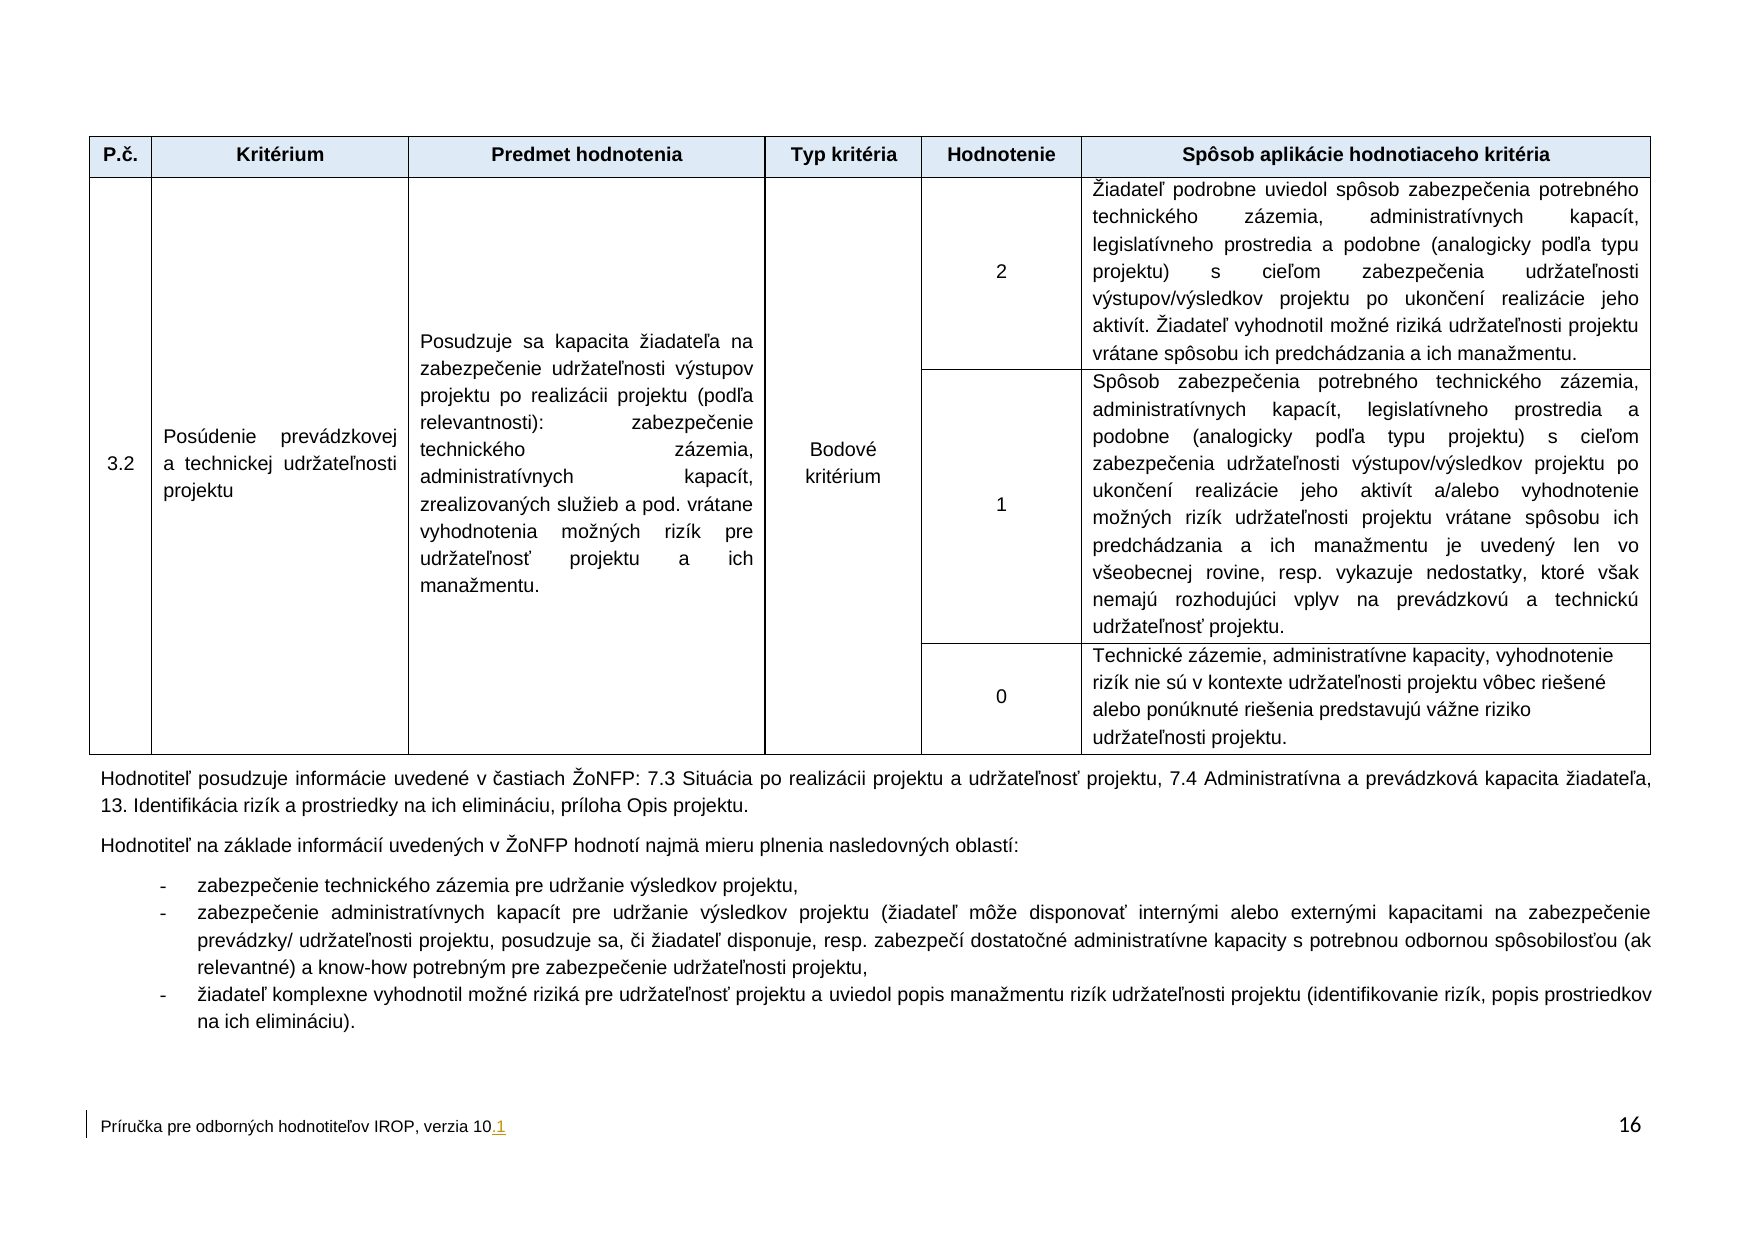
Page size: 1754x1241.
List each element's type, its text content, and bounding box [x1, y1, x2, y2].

list zabezpečenie technického zázemia pre udržanie výsledkov projektu, [159, 873, 1653, 896]
table_header Hodnotenie [922, 137, 1081, 177]
table_cell 3.2 [90, 178, 151, 753]
table_header P.č. [90, 137, 151, 177]
table_cell 1 [922, 370, 1081, 643]
table_header Spôsob aplikácie hodnotiaceho kritéria [1082, 137, 1650, 177]
table_cell Posúdenie prevádzkovej a technickej udržateľnosti projektu [152, 178, 408, 753]
text Hodnotiteľ posudzuje informácie uvedené v častiach ŽoNFP: 7.3 Situácia po realizácii projektu a udržateľnosť projektu, 7.4 Administratívna a prevádzková kapacita žiadateľa, 13. Identifikácia rizík a prostriedky na ich elimináciu, príloha Opis projektu. [100, 767, 1653, 817]
table_cell Posudzuje sa kapacita žiadateľa na zabezpečenie udržateľnosti výstupov projektu po realizácii projektu (podľa relevantnosti): zabezpečenie technického zázemia, administratívnych kapacít, zrealizovaných služieb a pod. vrátane vyhodnotenia možných rizík pre udržateľnosť projektu a ich manažmentu. [409, 178, 764, 753]
table_cell Bodové kritérium [766, 178, 921, 753]
table_cell 0 [922, 644, 1081, 753]
table_cell Technické zázemie, administratívne kapacity, vyhodnotenie rizík nie sú v kontexte udržateľnosti projektu vôbec riešené alebo ponúknuté riešenia predstavujú vážne riziko udržateľnosti projektu. [1082, 644, 1650, 753]
table_cell Žiadateľ podrobne uviedol spôsob zabezpečenia potrebného technického zázemia, administratívnych kapacít, legislatívneho prostredia a podobne (analogicky podľa typu projektu) s cieľom zabezpečenia udržateľnosti výstupov/výsledkov projektu po ukončení realizácie jeho aktivít. Žiadateľ vyhodnotil možné riziká udržateľnosti projektu vrátane spôsobu ich predchádzania a ich manažmentu. [1082, 178, 1650, 369]
list žiadateľ komplexne vyhodnotil možné riziká pre udržateľnosť projektu a uviedol popis manažmentu rizík udržateľnosti projektu (identifikovanie rizík, popis prostriedkov na ich elimináciu). [159, 983, 1653, 1033]
table_header Kritérium [152, 137, 408, 177]
table_header Typ kritéria [766, 137, 921, 177]
text Hodnotiteľ na základe informácií uvedených v ŽoNFP hodnotí najmä mieru plnenia nasledovných oblastí: [100, 834, 1654, 857]
list zabezpečenie administratívnych kapacít pre udržanie výsledkov projektu (žiadateľ môže disponovať internými alebo externými kapacitami na zabezpečenie prevádzky/ udržateľnosti projektu, posudzuje sa, či žiadateľ disponuje, resp. zabezpečí dostatočné administratívne kapacity s potrebnou odbornou spôsobilosťou (ak relevantné) a know-how potrebným pre zabezpečenie udržateľnosti projektu, [159, 901, 1653, 978]
table_cell 2 [922, 178, 1081, 369]
table_cell Spôsob zabezpečenia potrebného technického zázemia, administratívnych kapacít, legislatívneho prostredia a podobne (analogicky podľa typu projektu) s cieľom zabezpečenia udržateľnosti výstupov/výsledkov projektu po ukončení realizácie jeho aktivít a/alebo vyhodnotenie možných rizík udržateľnosti projektu vrátane spôsobu ich predchádzania a ich manažmentu je uvedený len vo všeobecnej rovine, resp. vykazuje nedostatky, ktoré však nemajú rozhodujúci vplyv na prevádzkovú a technickú udržateľnosť projektu. [1082, 370, 1650, 643]
table_header Predmet hodnotenia [409, 137, 764, 177]
